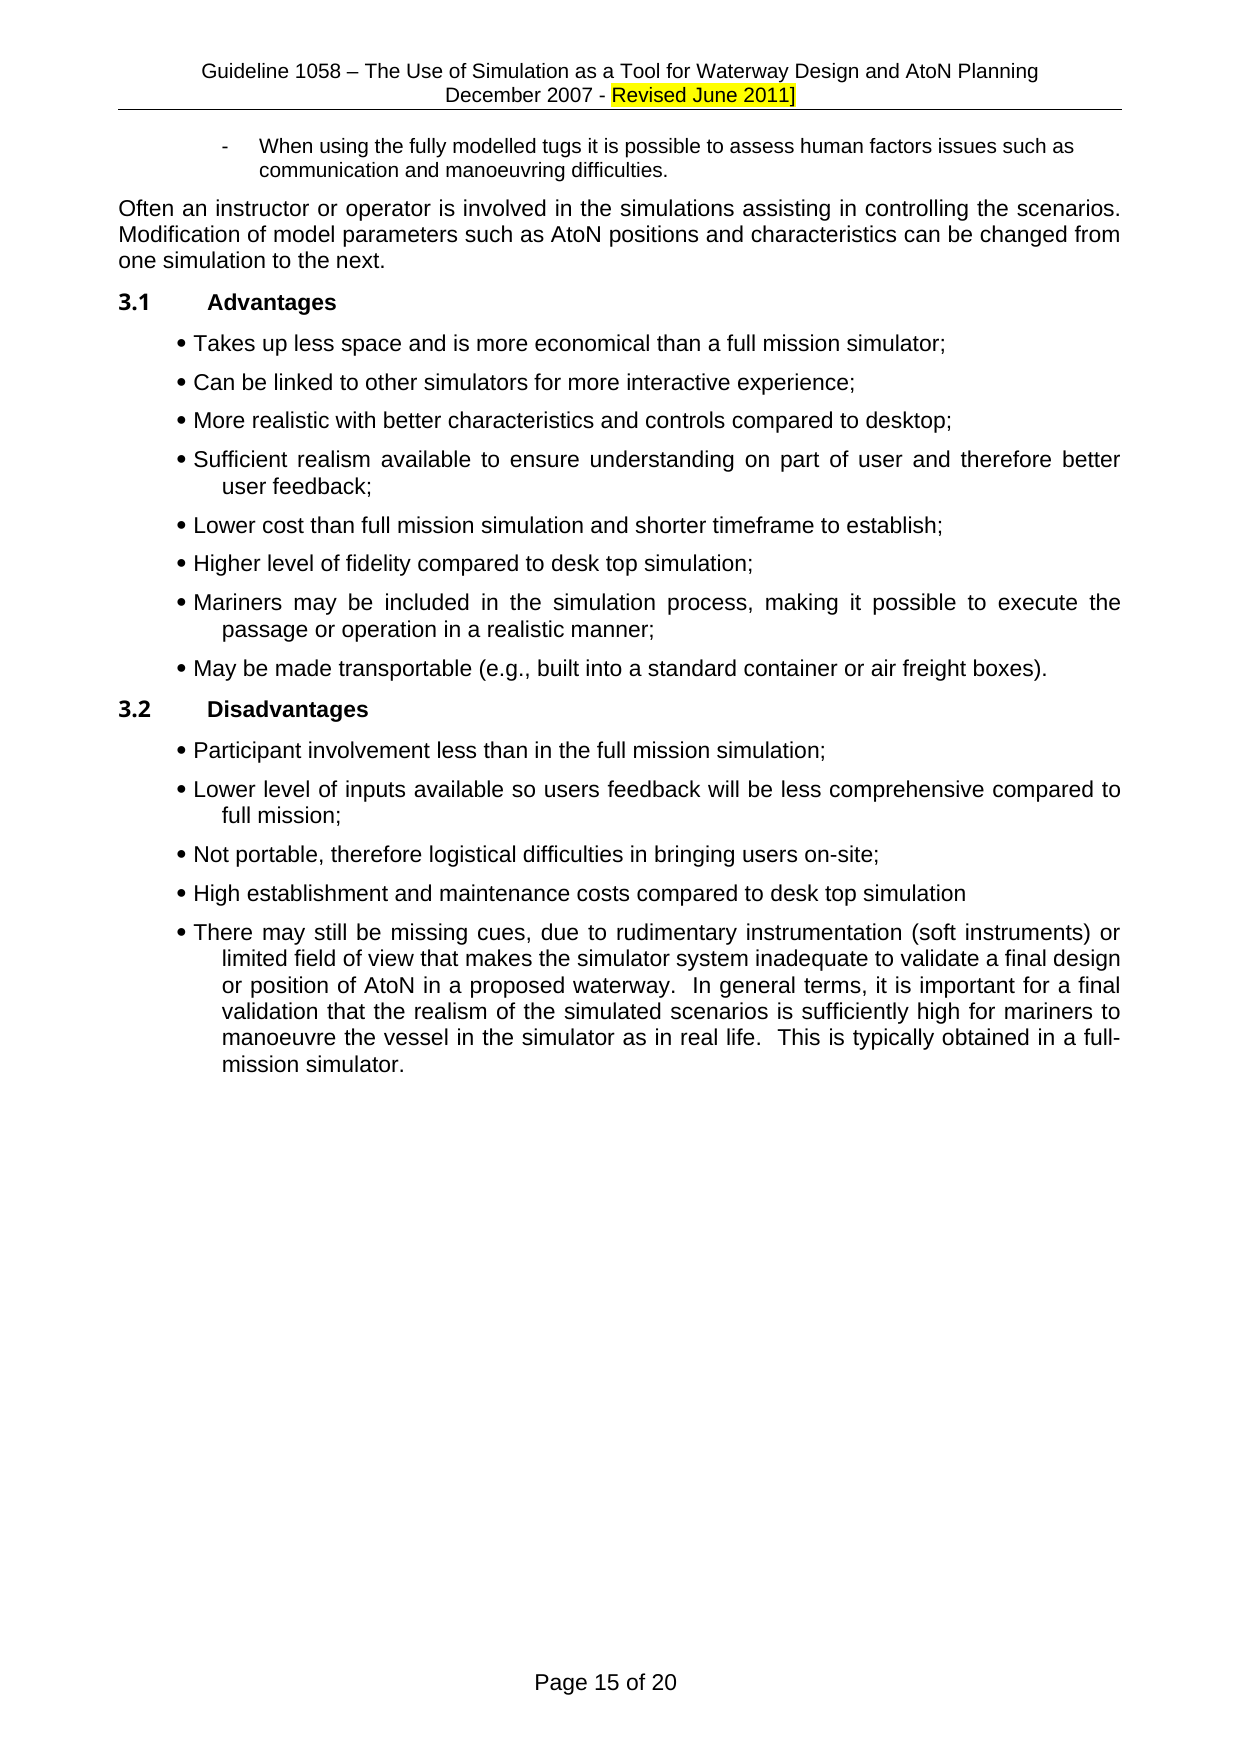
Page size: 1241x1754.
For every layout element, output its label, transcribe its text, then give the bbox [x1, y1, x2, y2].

text Can be linked to other simulators for more interactive experience; [177, 369, 1122, 395]
text There may still be missing cues, due to rudimentary instrumentation (soft instruments) or limited field of view that makes the simulator system inadequate to validate a final design or position of AtoN in a proposed waterway. In general terms, it is important for a final validation that the realism of the simulated scenarios is sufficiently high for mariners to manoeuvre the vessel in the simulator as in real life. This is typically obtained in a full-mission simulator. [177, 919, 1122, 1077]
text More realistic with better characteristics and controls compared to desktop; [177, 407, 1122, 434]
text Not portable, therefore logistical difficulties in bringing users on-site; [177, 841, 1122, 867]
text Lower level of inputs available so users feedback will be less comprehensive compared to full mission; [177, 776, 1122, 829]
text Lower cost than full mission simulation and shorter timeframe to establish; [177, 512, 1122, 538]
text May be made transportable (e.g., built into a standard container or air freight boxes). [177, 654, 1122, 681]
text Takes up less space and is more economical than a full mission simulator; [177, 330, 1122, 356]
text High establishment and maintenance costs compared to desk top simulation [177, 880, 1122, 906]
text Mariners may be included in the simulation process, making it possible to execute the passage or operation in a realistic manner; [177, 589, 1122, 642]
subtitle Disadvantages [118, 693, 1122, 724]
text Participant involvement less than in the full mission simulation; [177, 737, 1122, 763]
text Often an instructor or operator is involved in the simulations assisting in controlling the scenarios. Modification of model parameters such as AtoN positions and characteristics can be changed from one simulation to the next. [118, 194, 1122, 273]
text Higher level of fidelity compared to desk top simulation; [177, 550, 1122, 577]
text Sufficient realism available to ensure understanding on part of user and therefore better user feedback; [177, 446, 1122, 499]
text When using the fully modelled tugs it is possible to assess human factors issues such as communication and manoeuvring difficulties. [221, 134, 1122, 182]
subtitle Advantages [118, 286, 1122, 317]
